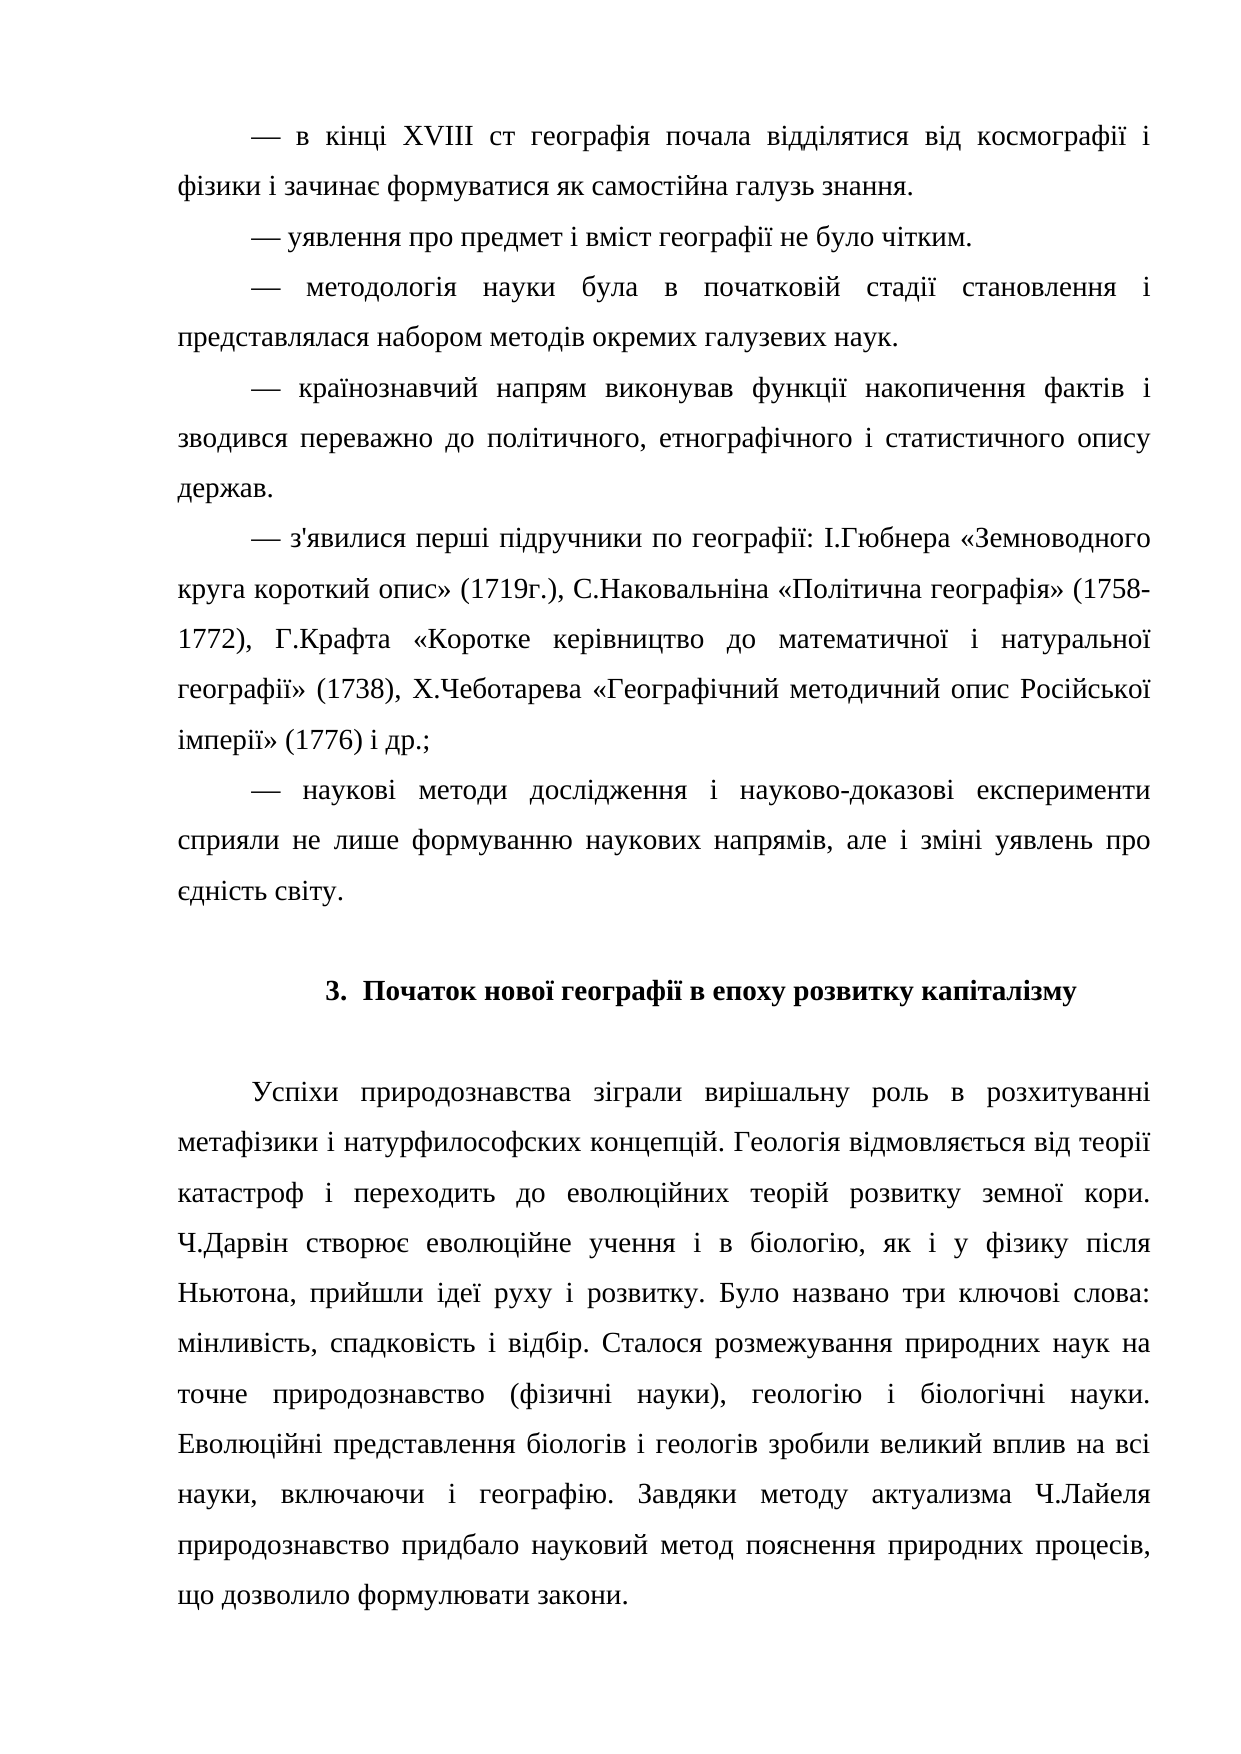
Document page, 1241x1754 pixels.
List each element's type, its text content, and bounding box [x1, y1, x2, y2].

list Початок нової географії в епоху розвитку капіталізму [251, 973, 1152, 1007]
text — з'явилися перші підручники по географії: І.Гюбнера «Земноводного круга короткий опис» (1719г.), С.Наковальніна «Політична географія» (1758-1772), Г.Крафта «Коротке керівництво до математичної і натуральної географії» (1738), Х.Чеботарева «Географічний методичний опис Російської імперії» (1776) і др.; [177, 521, 1152, 755]
text Успіхи природознавства зіграли вирішальну роль в розхитуванні метафізики і натурфилософских концепцій. Геологія відмовляється від теорії катастроф і переходить до еволюційних теорій розвитку земної кори. Ч.Дарвін створює еволюційне учення і в біологію, як і у фізику після Ньютона, прийшли ідеї руху і розвитку. Було названо три ключові слова: мінливість, спадковість і відбір. Сталося розмежування природних наук на точне природознавство (фізичні науки), геологію і біологічні науки. Еволюційні представлення біологів і геологів зробили великий вплив на всі науки, включаючи і географію. Завдяки методу актуализма Ч.Лайеля природознавство придбало науковий метод пояснення природних процесів, що дозволило формулювати закони. [177, 1074, 1152, 1611]
text — в кінці XVIII ст географія почала відділятися від космографії і фізики і зачинає формуватися як самостійна галузь знання. [177, 118, 1152, 202]
text — наукові методи дослідження і науково-доказові експерименти сприяли не лише формуванню наукових напрямів, але і зміні уявлень про єдність світу. [177, 772, 1152, 906]
text — країнознавчий напрям виконував функції накопичення фактів і зводився переважно до політичного, етнографічного і статистичного опису держав. [177, 370, 1152, 504]
text — уявлення про предмет і вміст географії не було чітким. [177, 219, 1152, 252]
text — методологія науки була в початковій стадії становлення і представлялася набором методів окремих галузевих наук. [177, 269, 1152, 353]
